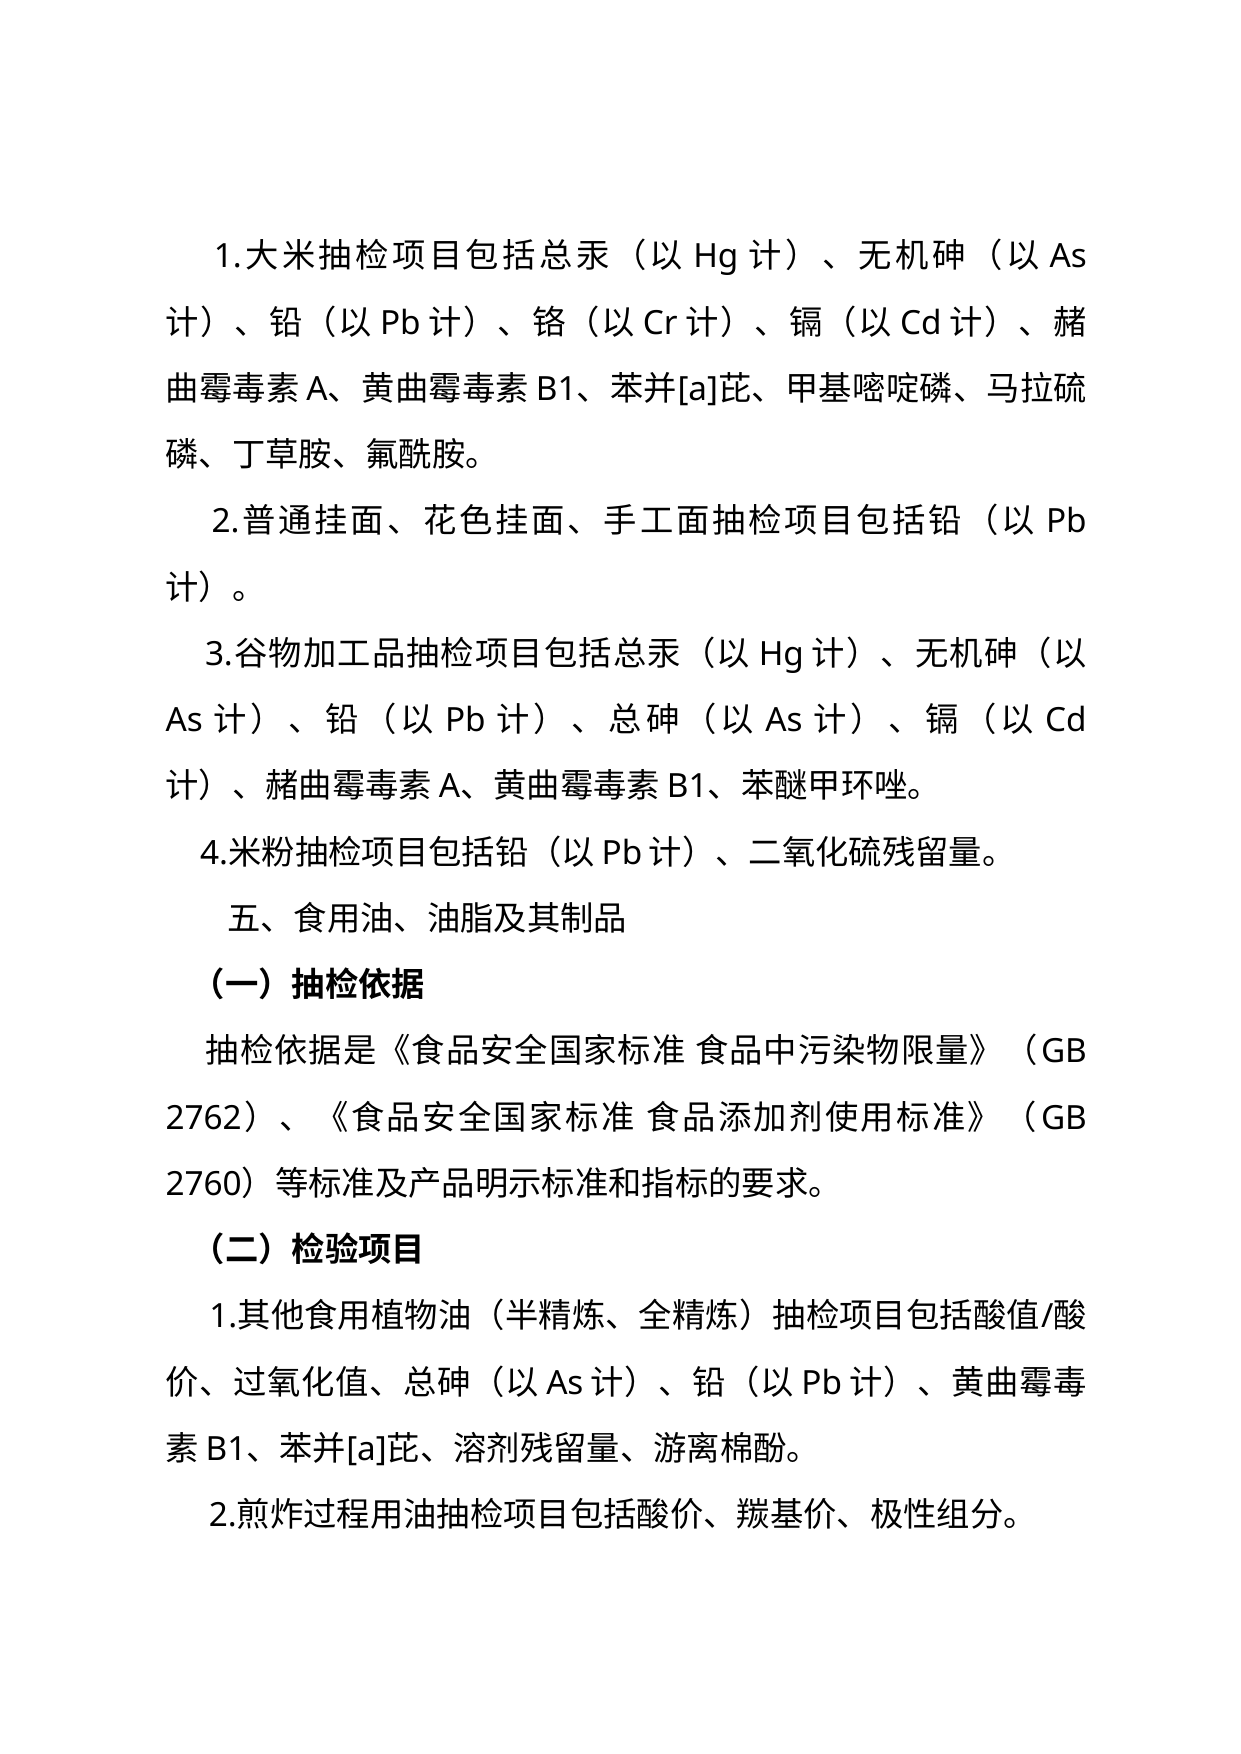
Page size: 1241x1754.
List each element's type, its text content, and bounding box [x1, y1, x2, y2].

list 五、食用油、油脂及其制品 [165, 883, 1087, 949]
text 1.大米抽检项目包括总汞（以Hg计）、无机砷（以As计）、铅（以Pb计）、铬（以Cr计）、镉（以Cd计）、赭曲霉毒素A、黄曲霉毒素B1、苯并[a]芘、甲基嘧啶磷、马拉硫磷、丁草胺、氟酰胺。 [165, 220, 1087, 485]
text （一）抽检依据 [165, 949, 1087, 1015]
list 2.煎炸过程用油抽检项目包括酸价、羰基价、极性组分。 [165, 1479, 1087, 1545]
list 1.其他食用植物油（半精炼、全精炼）抽检项目包括酸值/酸价、过氧化值、总砷（以As计）、铅（以Pb计）、黄曲霉毒素B1、苯并[a]芘、溶剂残留量、游离棉酚。 [165, 1280, 1087, 1479]
text 抽检依据是《食品安全国家标准 食品中污染物限量》（GB 2762）、《食品安全国家标准 食品添加剂使用标准》（GB 2760）等标准及产品明示标准和指标的要求。 [165, 1015, 1087, 1214]
text （二）检验项目 [165, 1214, 1087, 1280]
text 2.普通挂面、花色挂面、手工面抽检项目包括铅（以Pb计）。 [165, 485, 1087, 618]
text 3.谷物加工品抽检项目包括总汞（以Hg计）、无机砷（以As计）、铅（以Pb计）、总砷（以As计）、镉（以Cd计）、赭曲霉毒素A、黄曲霉毒素B1、苯醚甲环唑。 [165, 618, 1087, 817]
text 4.米粉抽检项目包括铅（以Pb计）、二氧化硫残留量。 [165, 817, 1087, 883]
